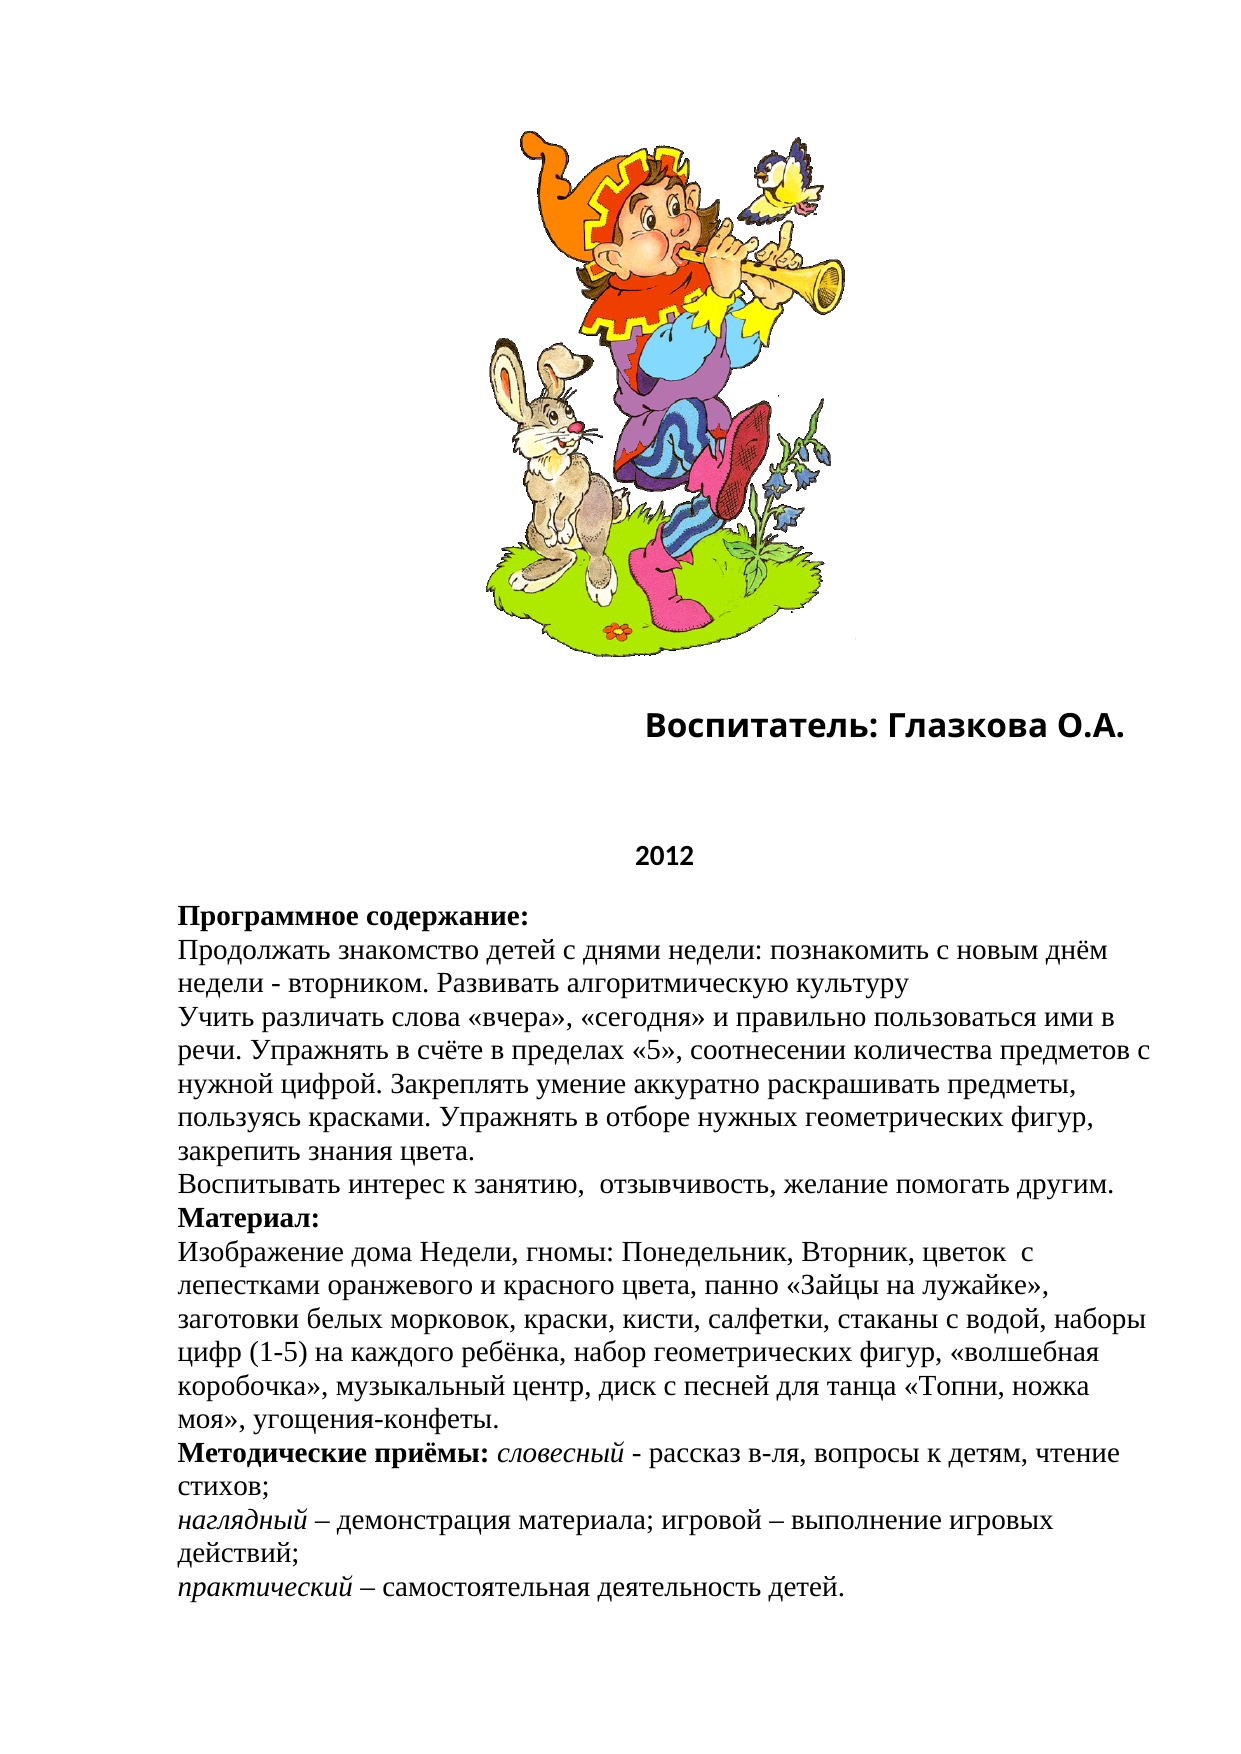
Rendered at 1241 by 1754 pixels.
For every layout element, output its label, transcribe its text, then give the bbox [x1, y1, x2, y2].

text Продолжать знакомство детей с днями недели: познакомить с новым днём недели - вторником. Развивать алгоритмическую культуру [177, 932, 1152, 999]
text Воспитатель: Глазкова О.А. [177, 702, 1152, 747]
text наглядный – демонстрация материала; игровой – выполнение игровых действий; [177, 1502, 1152, 1569]
text Воспитывать интерес к занятию, отзывчивость, желание помогать другим. [177, 1167, 1152, 1200]
text Учить различать слова «вчера», «сегодня» и правильно пользоваться ими в речи. Упражнять в счёте в пределах «5», соотнесении количества предметов с нужной цифрой. Закреплять умение аккуратно раскрашивать предметы, пользуясь красками. Упражнять в отборе нужных геометрических фигур, закрепить знания цвета. [177, 999, 1152, 1167]
text Изображение дома Недели, гномы: Понедельник, Вторник, цветок с лепестками оранжевого и красного цвета, панно «Зайцы на лужайке», заготовки белых морковок, краски, кисти, салфетки, стаканы с водой, наборы цифр (1-5) на каждого ребёнка, набор геометрических фигур, «волшебная коробочка», музыкальный центр, диск с песней для танца «Топни, ножка моя», угощения-конфеты. [177, 1234, 1152, 1435]
text 2012 [177, 837, 1152, 872]
text Методические приёмы: словесный - рассказ в-ля, вопросы к детям, чтение стихов; [177, 1435, 1152, 1502]
text Программное содержание: [177, 898, 1152, 932]
picture [473, 118, 855, 677]
text Материал: [177, 1200, 1152, 1234]
text практический – самостоятельная деятельность детей. [177, 1569, 1152, 1603]
